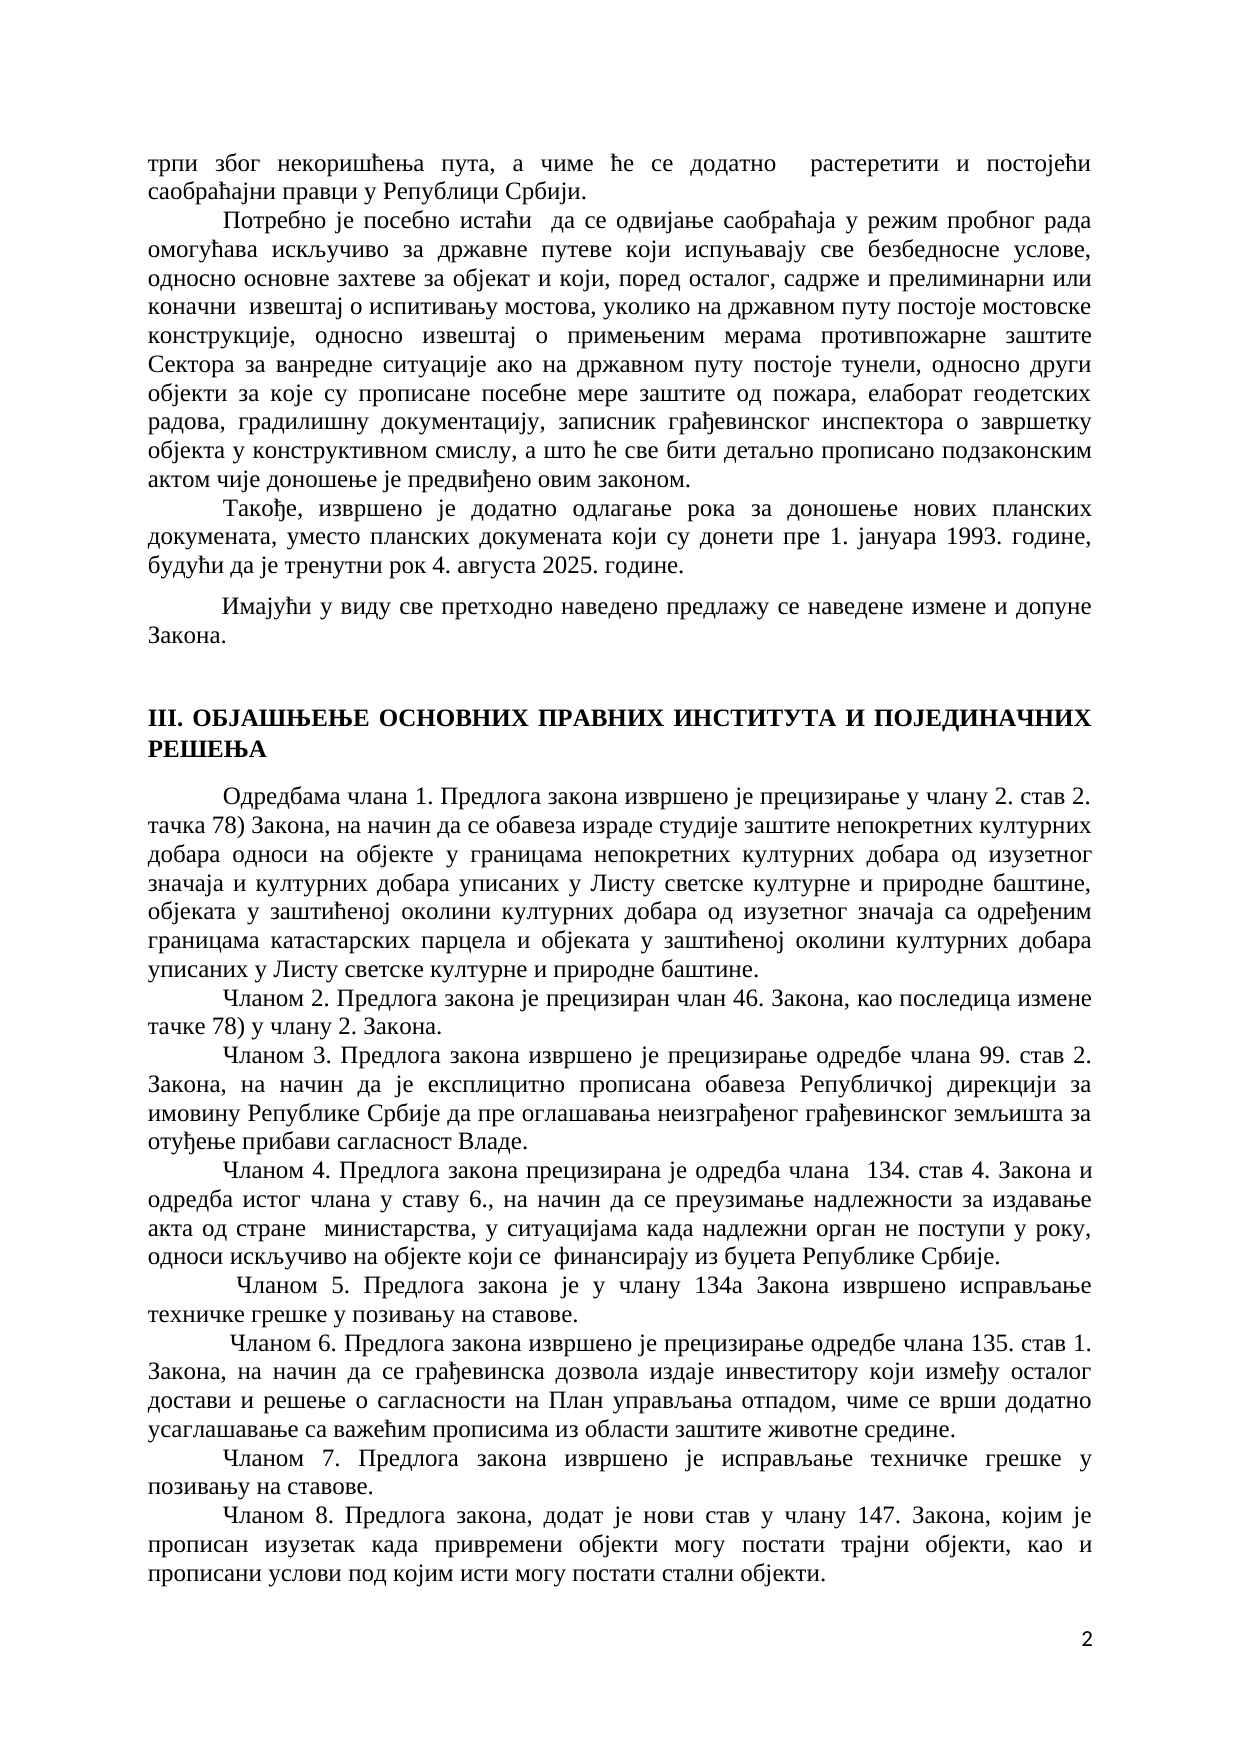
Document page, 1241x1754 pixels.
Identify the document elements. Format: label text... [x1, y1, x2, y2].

text Одредбама члана 1. Предлога закона извршено је прецизирање у члану 2. став 2. тачка 78) Закона, на начин да се обавеза израде студије заштите непокретних културних добара односи на објекте у границама непокретних културних добара од изузетног значаја и културних добара уписаних у Листу светске културне и природне баштине, објеката у заштићеној околини културних добара од изузетног значаја са одређеним границама катастарских парцела и објеката у заштићеној околини културних добара уписаних у Листу светске културне и природне баштине. [148, 781, 1093, 983]
text Чланом 6. Предлога закона извршено је прецизирање одредбе члана 135. став 1. Закона, на начин да се грађевинска дозвола издаје инвеститору који између осталог достави и решење о сагласности на План управљања отпадом, чиме се врши додатно усаглашавање са важећим прописима из области заштите животне средине. [148, 1328, 1093, 1443]
text Такође, извршено је додатно одлагање рока за доношење нових планских докумената, уместо планских докумената који су донети пре 1. јануара 1993. године, будући да је тренутни рок 4. августа 2025. године. [148, 493, 1093, 579]
text Имајући у виду све претходно наведено предлажу се наведене измене и допуне Закона. [148, 591, 1093, 649]
text Чланом 2. Предлога закона је прецизиран члан 46. Закона, као последица измене тачке 78) у члану 2. Закона. [148, 983, 1093, 1040]
text Чланом 7. Предлога закона извршено је исправљање техничке грешке у позивању на ставове. [148, 1443, 1093, 1500]
text Чланом 4. Предлога закона прецизирана је одредба члана 134. став 4. Закона и одредба истог члана у ставу 6., на начин да се преузимање надлежности за издавање акта од стране министарства, у ситуацијама када надлежни орган не поступи у року, односи искључиво на објекте који се финансирају из буџета Републике Србије. [148, 1155, 1093, 1270]
text Потребно је посебно истаћи да се одвијање саобраћаја у режим пробног рада омогућава искључиво за државне путеве који испуњавају све безбедносне услове, односно основне захтеве за објекат и који, поред осталог, садрже и прелиминарни или коначни извештај о испитивању мостова, уколико на државном путу постоје мостовске конструкције, односно извештај о примењеним мерама противпожарне заштите Сектора за ванредне ситуације ако на државном путу постоје тунели, односно други објекти за које су прописане посебне мере заштите од пожара, елаборат геодетских радова, градилишну документацију, записник грађевинског инспектора о завршетку објекта у конструктивном смислу, а што ће све бити детаљно прописано подзаконским актом чије доношење је предвиђено овим законом. [148, 205, 1093, 493]
text Чланом 5. Предлога закона је у члану 134а Закона извршено исправљање техничке грешке у позивању на ставове. [148, 1270, 1093, 1328]
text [148, 148, 1093, 205]
text Чланом 8. Предлога закона, додат је нови став у члану 147. Закона, којим је прописан изузетак када привремени објекти могу постати трајни објекти, као и прописани услови под којим исти могу постати стални објекти. [148, 1500, 1093, 1586]
text III. ОБЈАШЊЕЊЕ ОСНОВНИХ ПРАВНИХ ИНСТИТУТА И ПОЈЕДИНАЧНИХ РЕШЕЊА [148, 703, 1093, 762]
text Чланом 3. Предлога закона извршено је прецизирање одредбе члана 99. став 2. Закона, на начин да је експлицитно прописана обавеза Републичкој дирекцији за имовину Републике Србије да пре оглашавања неизграђеног грађевинског земљишта за отуђење прибави сагласност Владе. [148, 1040, 1093, 1155]
